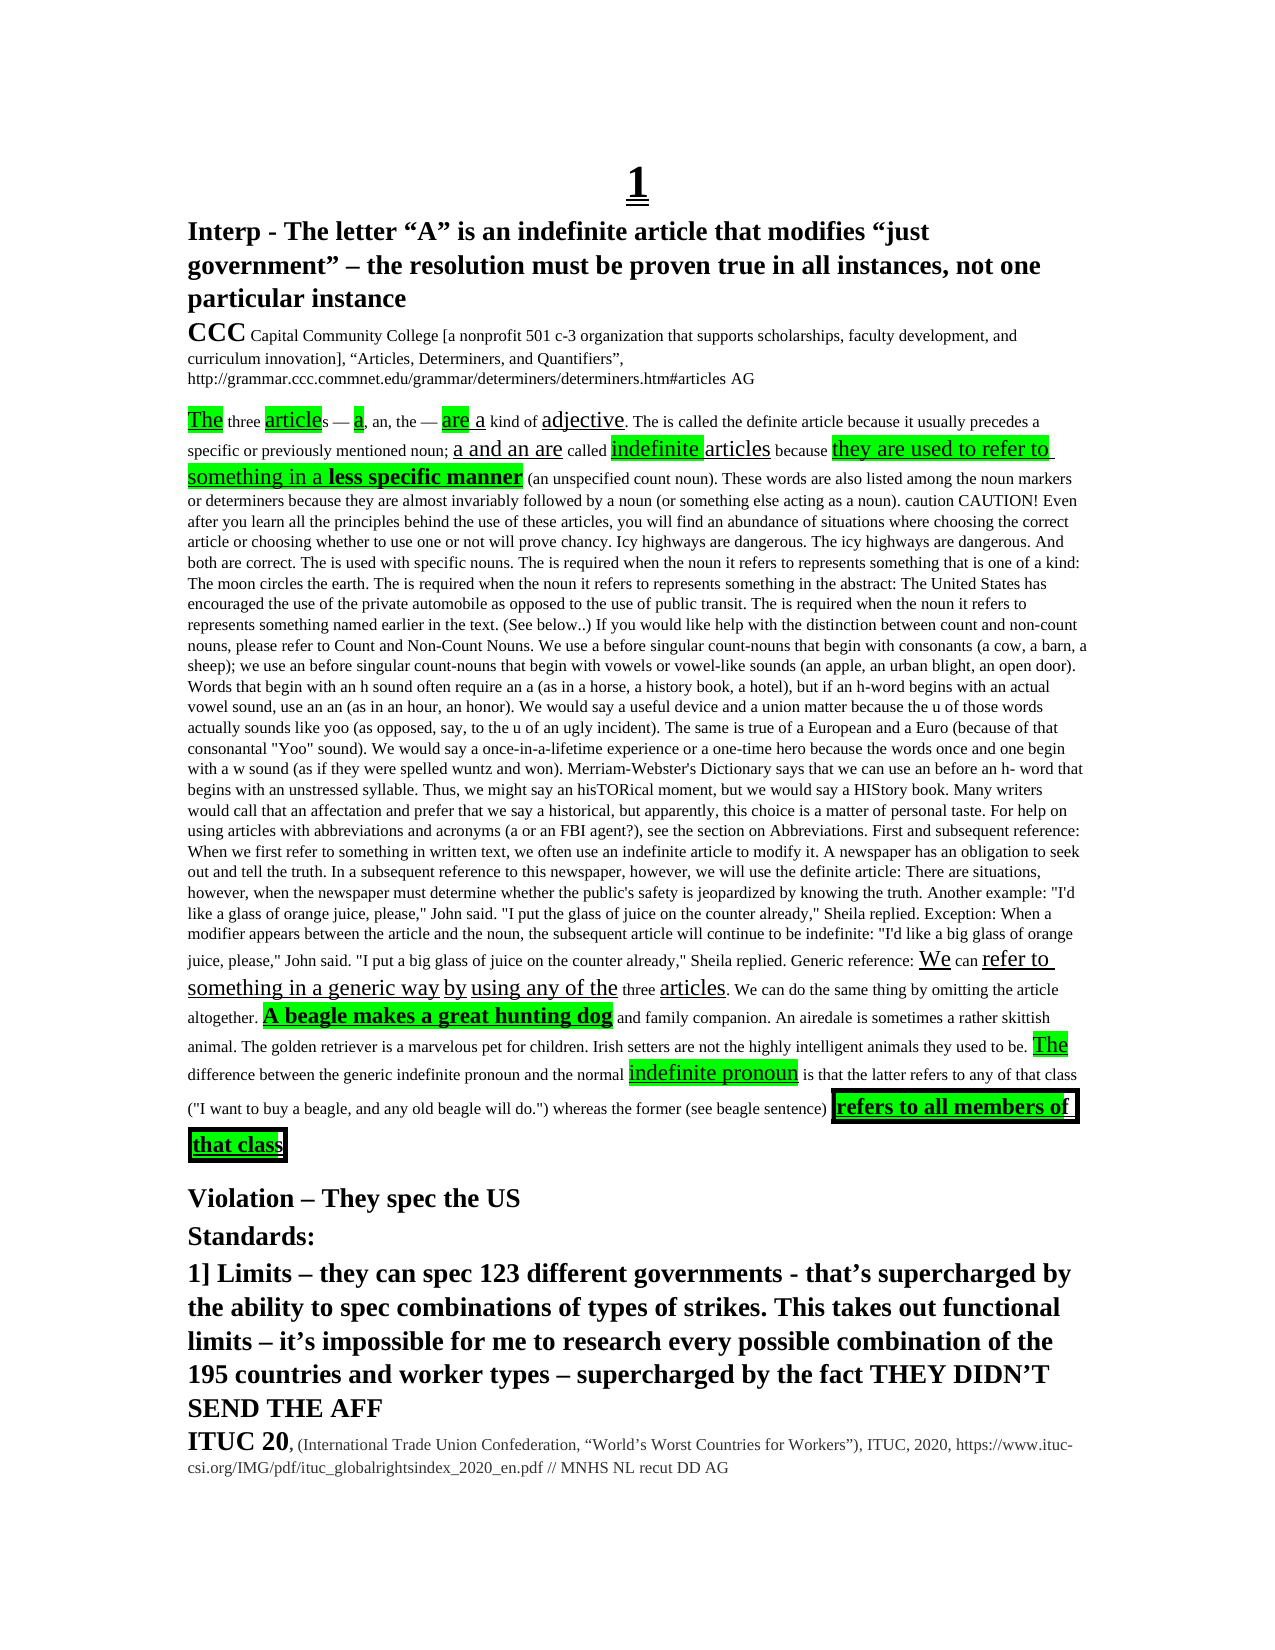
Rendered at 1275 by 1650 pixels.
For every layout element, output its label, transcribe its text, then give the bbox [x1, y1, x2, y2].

subtitle 1] Limits – they can spec 123 different governments - that’s supercharged by the ability to spec combinations of types of strikes. This takes out functional limits – it’s impossible for me to research every possible combination of the 195 countries and worker types – supercharged by the fact THEY DIDN’T SEND THE AFF [187, 1257, 1087, 1423]
subtitle Violation – They spec the US [187, 1182, 1087, 1213]
subtitle Standards: [187, 1220, 1087, 1251]
text The three articles — a, an, the — are a kind of adjective. The is called the definite article because it usually precedes a specific or previously mentioned noun; a and an are called indefinite articles because they are used to refer to something in a less specific manner (an unspecified count noun). These words are also listed among the noun markers or determiners because they are almost invariably followed by a noun (or something else acting as a noun). caution CAUTION! Even after you learn all the principles behind the use of these articles, you will find an abundance of situations where choosing the correct article or choosing whether to use one or not will prove chancy. Icy highways are dangerous. The icy highways are dangerous. And both are correct. The is used with specific nouns. The is required when the noun it refers to represents something that is one of a kind: The moon circles the earth. The is required when the noun it refers to represents something in the abstract: The United States has encouraged the use of the private automobile as opposed to the use of public transit. The is required when the noun it refers to represents something named earlier in the text. (See below..) If you would like help with the distinction between count and non-count nouns, please refer to Count and Non-Count Nouns. We use a before singular count-nouns that begin with consonants (a cow, a barn, a sheep); we use an before singular count-nouns that begin with vowels or vowel-like sounds (an apple, an urban blight, an open door). Words that begin with an h sound often require an a (as in a horse, a history book, a hotel), but if an h-word begins with an actual vowel sound, use an an (as in an hour, an honor). We would say a useful device and a union matter because the u of those words actually sounds like yoo (as opposed, say, to the u of an ugly incident). The same is true of a European and a Euro (because of that consonantal "Yoo" sound). We would say a once-in-a-lifetime experience or a one-time hero because the words once and one begin with a w sound (as if they were spelled wuntz and won). Merriam-Webster's Dictionary says that we can use an before an h- word that begins with an unstressed syllable. Thus, we might say an hisTORical moment, but we would say a HIStory book. Many writers would call that an affectation and prefer that we say a historical, but apparently, this choice is a matter of personal taste. For help on using articles with abbreviations and acronyms (a or an FBI agent?), see the section on Abbreviations. First and subsequent reference: When we first refer to something in written text, we often use an indefinite article to modify it. A newspaper has an obligation to seek out and tell the truth. In a subsequent reference to this newspaper, however, we will use the definite article: There are situations, however, when the newspaper must determine whether the public's safety is jeopardized by knowing the truth. Another example: "I'd like a glass of orange juice, please," John said. "I put the glass of juice on the counter already," Sheila replied. Exception: When a modifier appears between the article and the noun, the subsequent article will continue to be indefinite: "I'd like a big glass of orange juice, please," John said. "I put a big glass of juice on the counter already," Sheila replied. Generic reference: We can refer to something in a generic way by using any of the three articles. We can do the same thing by omitting the article altogether. A beagle makes a great hunting dog and family companion. An airedale is sometimes a rather skittish animal. The golden retriever is a marvelous pet for children. Irish setters are not the highly intelligent animals they used to be. The difference between the generic indefinite pronoun and the normal indefinite pronoun is that the latter refers to any of that class ("I want to buy a beagle, and any old beagle will do.") whereas the former (see beagle sentence) refers to all members of that class [187, 406, 1087, 1163]
text ITUC 20, (International Trade Union Confederation, “World’s Worst Countries for Workers”), ITUC, 2020, https://www.ituc-csi.org/IMG/pdf/ituc_globalrightsindex_2020_en.pdf // MNHS NL recut DD AG [187, 1425, 1087, 1477]
subtitle Interp - The letter “A” is an indefinite article that modifies “just government” – the resolution must be proven true in all instances, not one particular instance [187, 215, 1087, 313]
text CCC Capital Community College [a nonprofit 501 c-3 organization that supports scholarships, faculty development, and curriculum innovation], “Articles, Determiners, and Quantifiers”, http://grammar.ccc.commnet.edu/grammar/determiners/determiners.htm#articles AG [187, 316, 1087, 388]
subtitle 1 [187, 154, 1087, 207]
